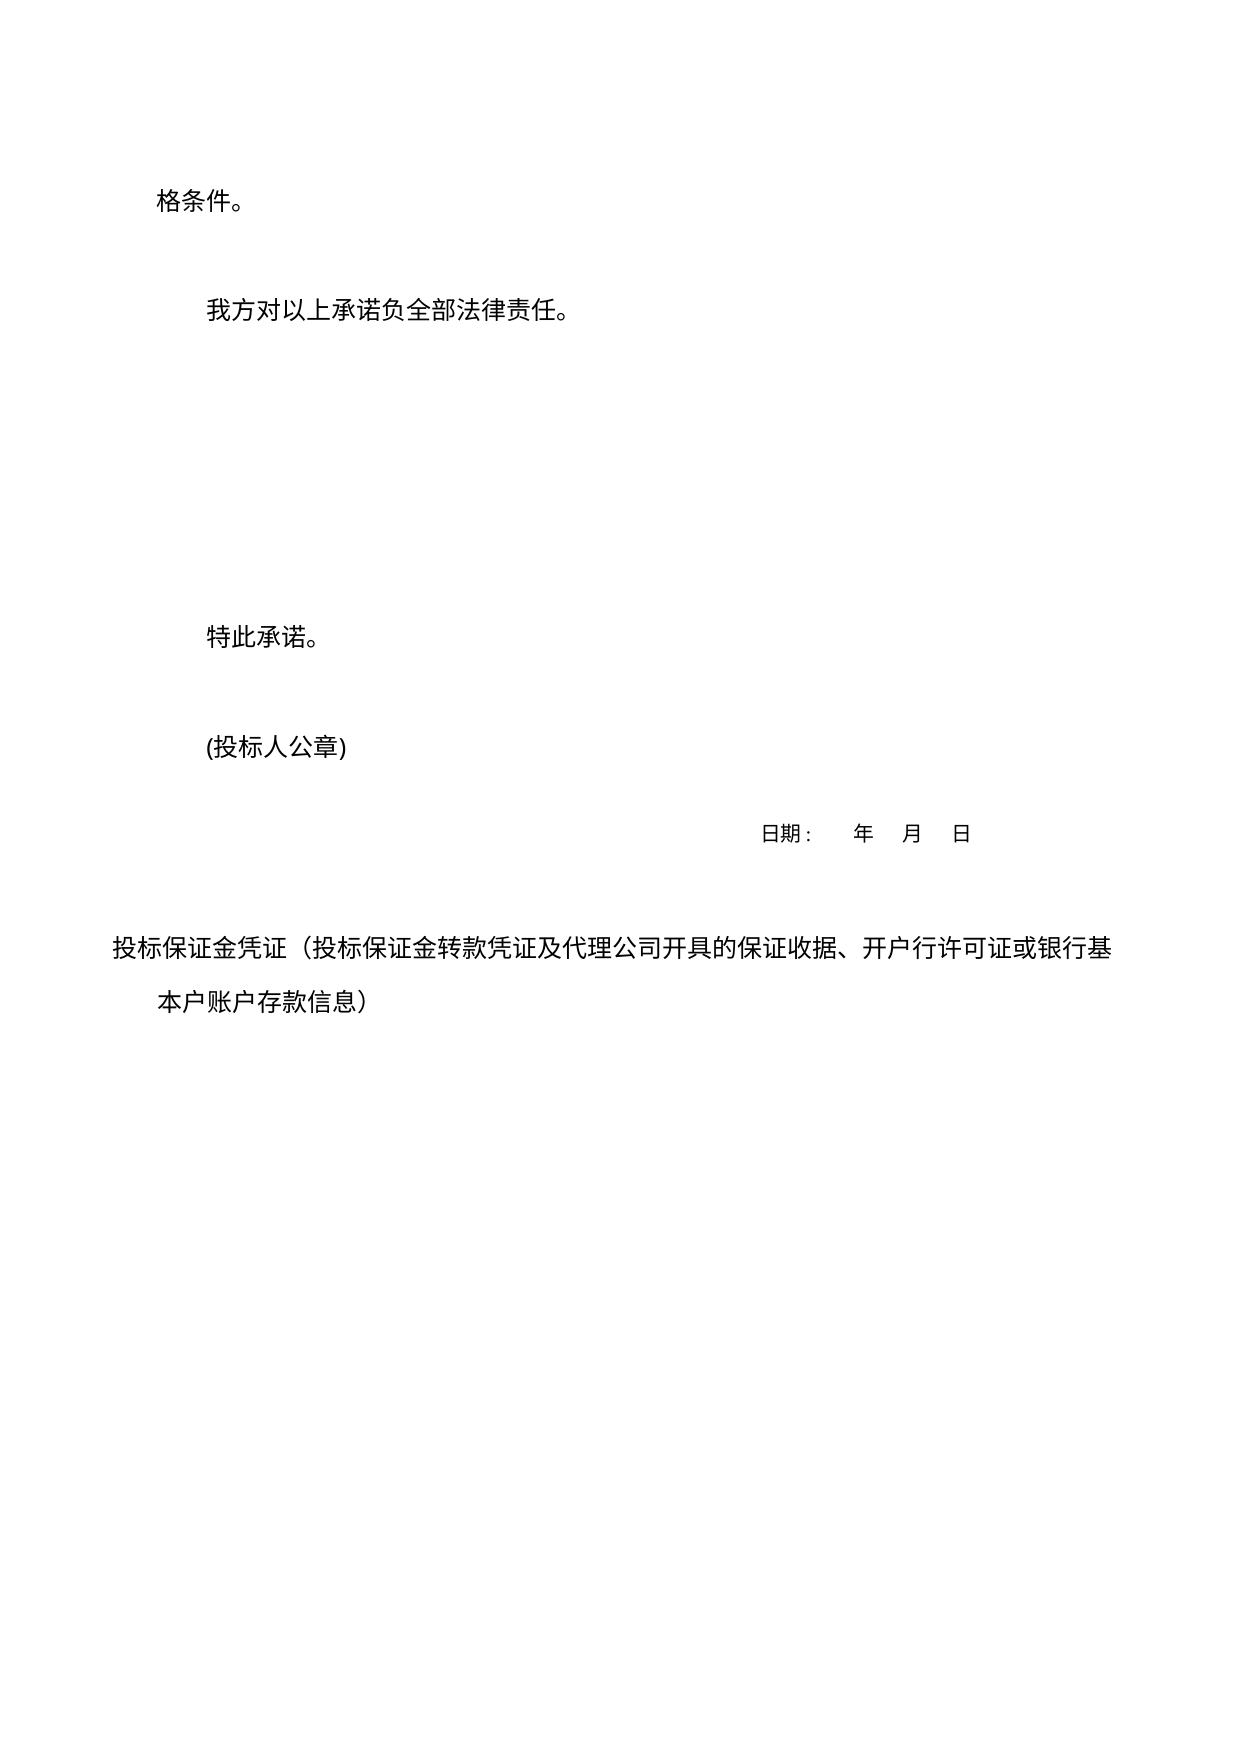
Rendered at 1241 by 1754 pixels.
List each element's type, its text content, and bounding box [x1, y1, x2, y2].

text 特此承诺。 [156, 603, 1128, 669]
text (投标人公章) [156, 712, 1128, 779]
list 投标保证金凭证（投标保证金转款凭证及代理公司开具的保证收据、开户行许可证或银行基本户账户存款信息） [112, 928, 1128, 1019]
text 我方对以上承诺负全部法律责任。 [156, 276, 1128, 342]
text 日期 : 年 月 日 [583, 816, 1128, 849]
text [156, 166, 1128, 232]
